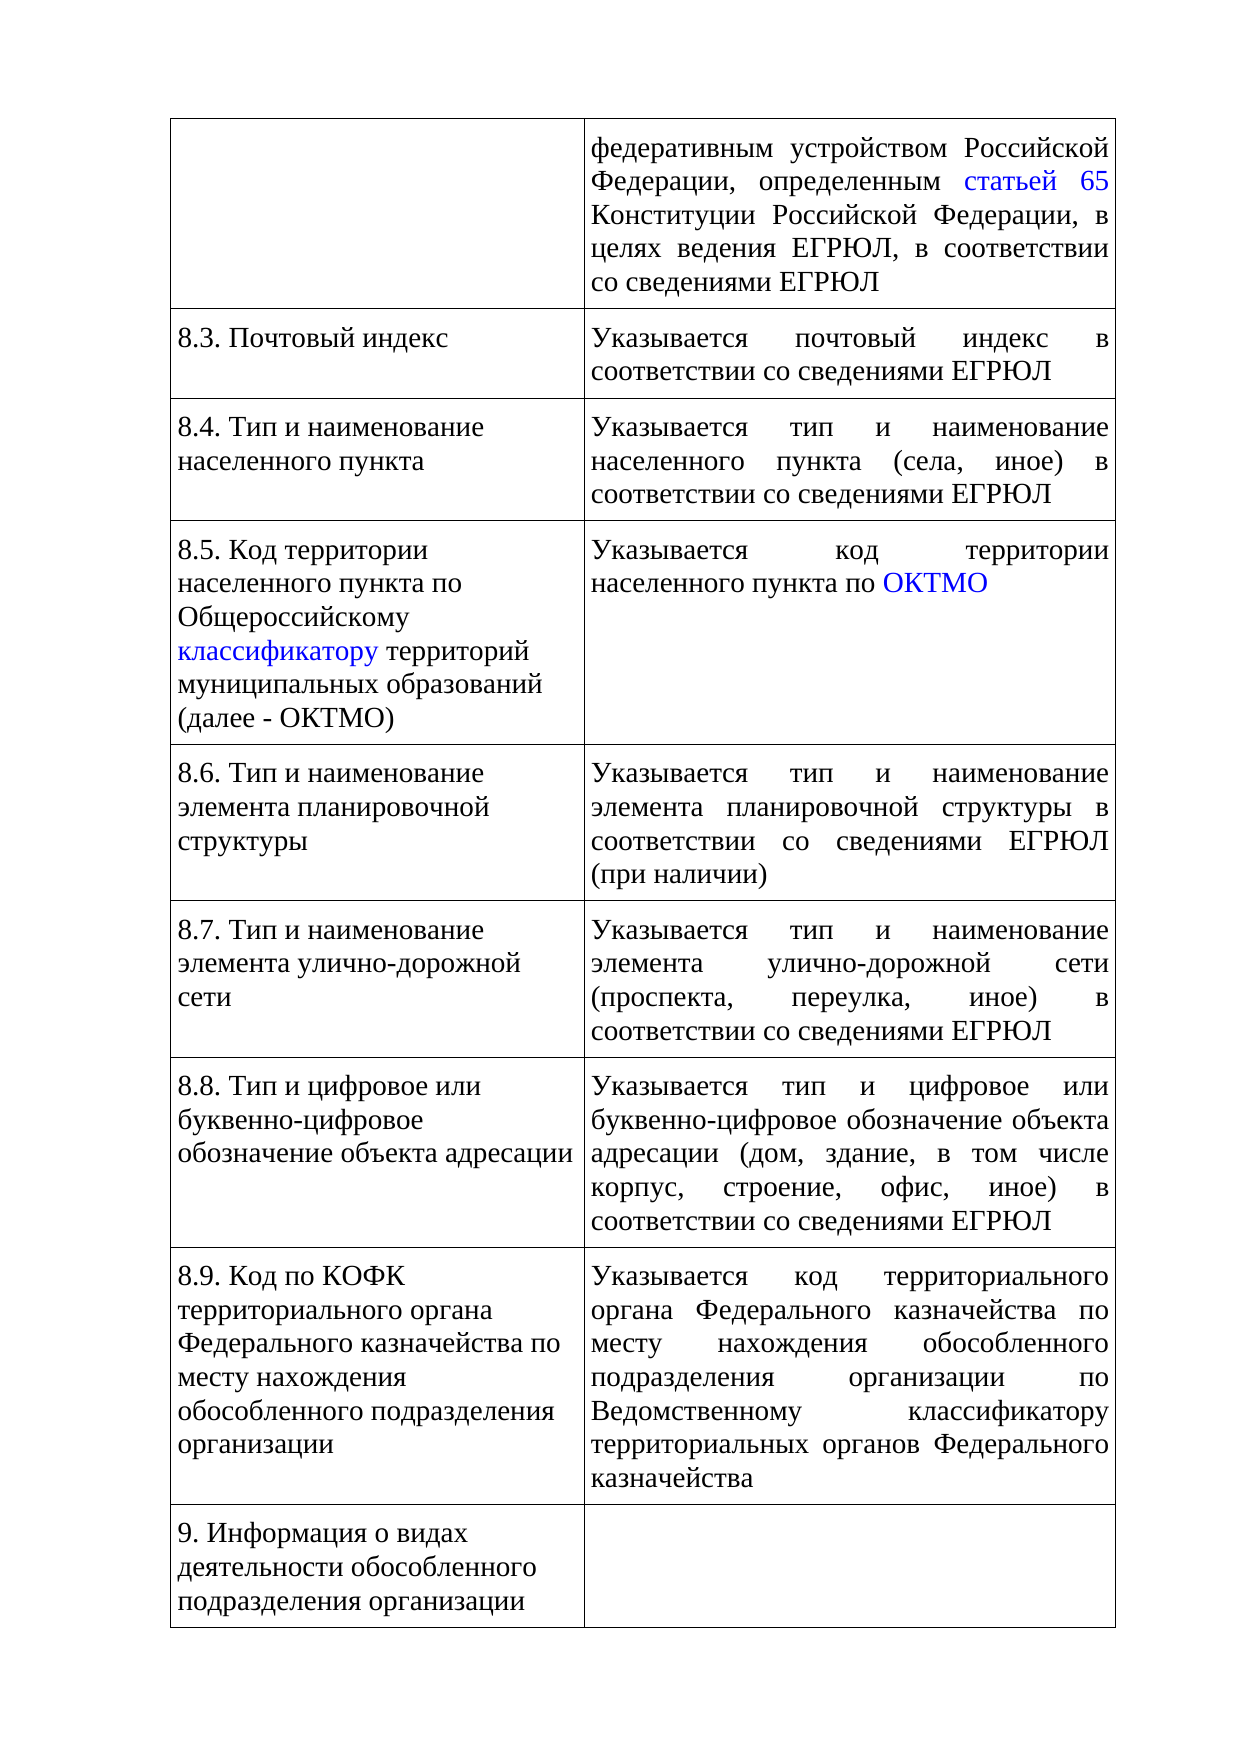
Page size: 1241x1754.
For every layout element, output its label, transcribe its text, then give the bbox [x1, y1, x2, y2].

table_cell 9. Информация о видах деятельности обособленного подразделения организации [171, 1505, 584, 1627]
table_cell Указывается тип и наименование населенного пункта (села, иное) в соответствии со сведениями ЕГРЮЛ [585, 399, 1115, 520]
table_cell 8.4. Тип и наименование населенного пункта [171, 399, 584, 520]
table_cell 8.5. Код территории населенного пункта по Общероссийскому классификатору территорий муниципальных образований (далее - ОКТМО) [171, 521, 584, 744]
table_cell 8.9. Код по КОФК территориального органа Федерального казначейства по месту нахождения обособленного подразделения организации [171, 1248, 584, 1504]
table_cell [585, 1505, 1115, 1627]
table_cell Указывается код территориального органа Федерального казначейства по месту нахождения обособленного подразделения организации по Ведомственному классификатору территориальных органов Федерального казначейства [585, 1248, 1115, 1504]
table_cell Указывается тип и цифровое или буквенно-цифровое обозначение объекта адресации (дом, здание, в том числе корпус, строение, офис, иное) в соответствии со сведениями ЕГРЮЛ [585, 1058, 1115, 1247]
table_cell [585, 119, 1115, 308]
table_cell Указывается тип и наименование элемента улично-дорожной сети (проспекта, переулка, иное) в соответствии со сведениями ЕГРЮЛ [585, 901, 1115, 1057]
table_cell Указывается код территории населенного пункта по ОКТМО [585, 521, 1115, 744]
table_cell 8.3. Почтовый индекс [171, 309, 584, 397]
table_cell 8.6. Тип и наименование элемента планировочной структуры [171, 745, 584, 900]
table_cell Указывается тип и наименование элемента планировочной структуры в соответствии со сведениями ЕГРЮЛ (при наличии) [585, 745, 1115, 900]
table_cell 8.7. Тип и наименование элемента улично-дорожной сети [171, 901, 584, 1057]
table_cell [171, 119, 584, 308]
table_cell 8.8. Тип и цифровое или буквенно-цифровое обозначение объекта адресации [171, 1058, 584, 1247]
table_cell Указывается почтовый индекс в соответствии со сведениями ЕГРЮЛ [585, 309, 1115, 397]
